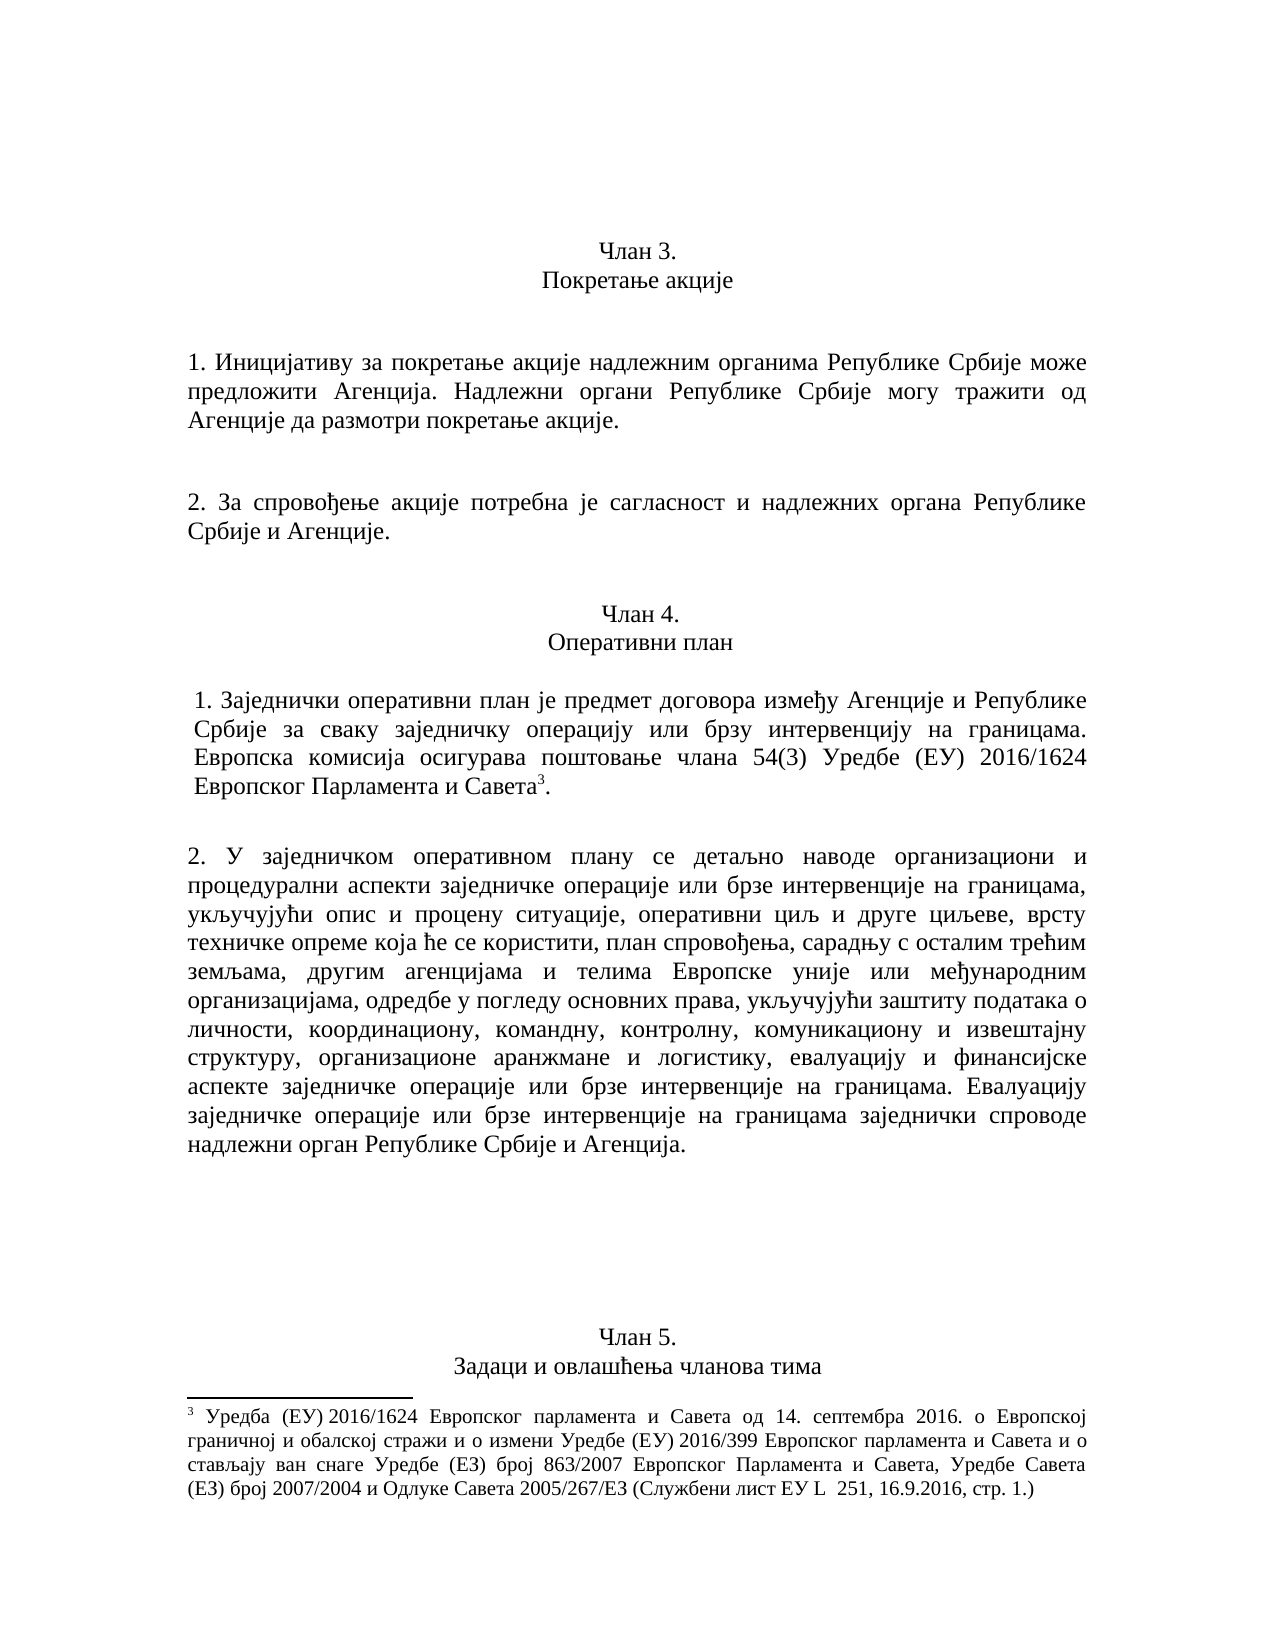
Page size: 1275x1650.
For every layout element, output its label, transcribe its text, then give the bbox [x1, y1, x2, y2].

text 2. У заједничком оперативном плану се детаљно наводе организациони и процедурални аспекти заједничке операције или брзе интервенције на границама, укључујући опис и процену ситуације, оперативни циљ и друге циљеве, врсту техничке опреме која ће се користити, план спровођења, сарадњу с осталим трећим земљама, другим агенцијама и телима Европске уније или међународним организацијама, одредбе у погледу основних права, укључујући заштиту података о личности, координациону, командну, контролну, комуникациону и извештајну структуру, организационе аранжмане и логистику, евалуацију и финансијске аспекте заједничке операције или брзе интервенције на границама. Евалуацију заједничке операције или брзе интервенције на границама заједнички спроводе надлежни орган Републике Србије и Агенција. [187, 841, 1087, 1157]
text 2. За спровођење акције потребна је сагласност и надлежних органа Републике Србије и Агенције. [187, 487, 1087, 545]
text Члан 5. [187, 1322, 1087, 1351]
text Задаци и овлашћења чланова тима [187, 1351, 1087, 1380]
text 1. Заједнички оперативни план je предмет договора између Агенције и Републике Србије за сваку заједничку операцију или брзу интервенцију на границама. Европска комисија осигурава поштовање члана 54(3) Уредбе (ЕУ) 2016/1624 Европског Парламента и Савета. [193, 685, 1087, 800]
text Члан 4. [193, 599, 1087, 627]
text Члан 3. [187, 236, 1087, 265]
text Покретање акције [187, 265, 1087, 294]
text 1. Иницијативу за покретање акције надлежним органима Републике Србије може предложити Агенција. Надлежни органи Републике Србије могу тражити од Агенције да размотри покретање акције. [187, 347, 1087, 434]
text Оперативни план [193, 627, 1087, 656]
